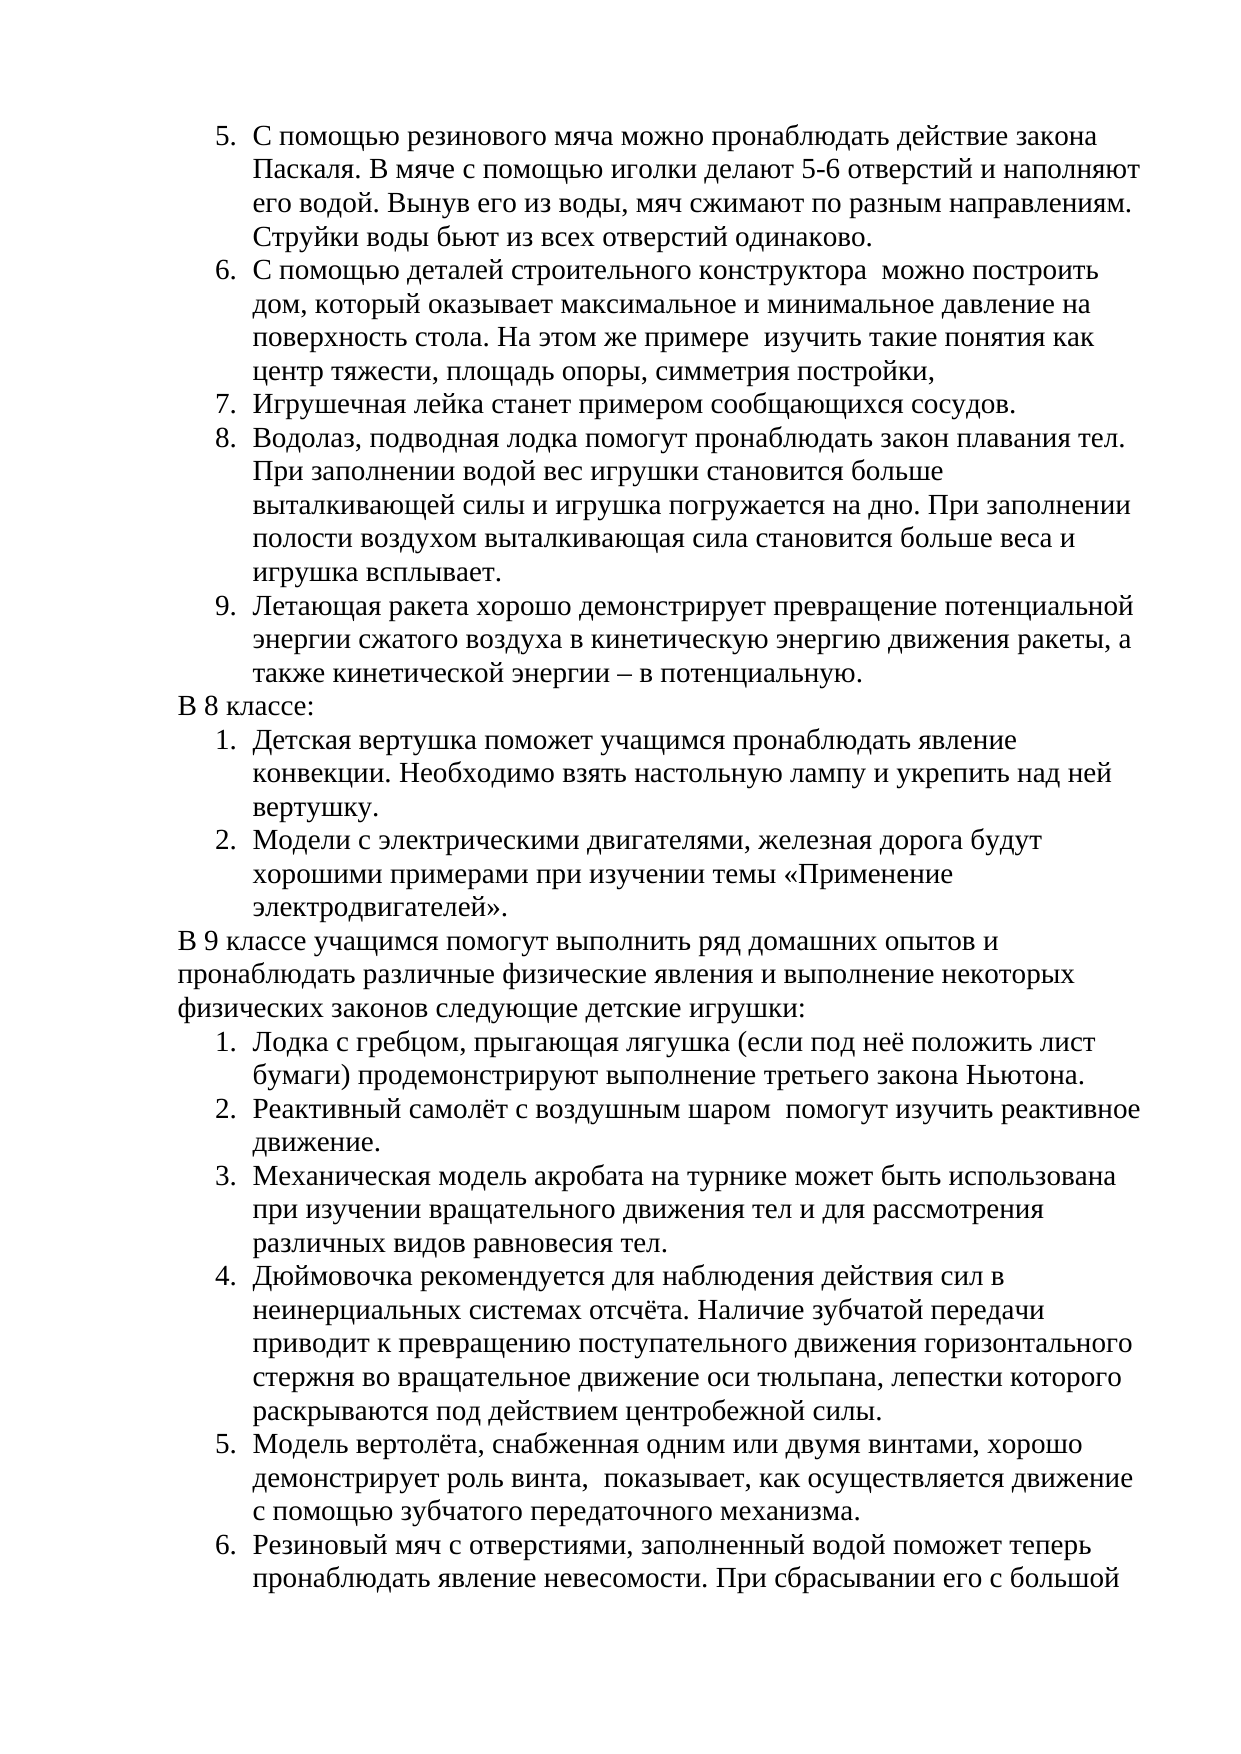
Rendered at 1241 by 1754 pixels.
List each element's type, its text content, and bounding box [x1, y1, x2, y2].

list С помощью деталей строительного конструктора можно построить дом, который оказывает максимальное и минимальное давление на поверхность стола. На этом же примере изучить такие понятия как центр тяжести, площадь опоры, симметрия постройки, [215, 252, 1152, 386]
list Механическая модель акробата на турнике может быть использована при изучении вращательного движения тел и для рассмотрения различных видов равновесия тел. [215, 1158, 1152, 1258]
list С помощью резинового мяча можно пронаблюдать действие закона Паскаля. В мяче с помощью иголки делают 5-6 отверстий и наполняют его водой. Вынув его из воды, мяч сжимают по разным направлениям. Струйки воды бьют из всех отверстий одинаково. [215, 118, 1152, 252]
list Лодка с гребцом, прыгающая лягушка (если под неё положить лист бумаги) продемонстрируют выполнение третьего закона Ньютона. [215, 1024, 1152, 1091]
list Летающая ракета хорошо демонстрирует превращение потенциальной энергии сжатого воздуха в кинетическую энергию движения ракеты, а также кинетической энергии – в потенциальную. [215, 588, 1152, 688]
list Модель вертолёта, снабженная одним или двумя винтами, хорошо демонстрирует роль винта, показывает, как осуществляется движение с помощью зубчатого передаточного механизма. [215, 1426, 1152, 1527]
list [215, 1527, 1152, 1594]
list Игрушечная лейка станет примером сообщающихся сосудов. [215, 386, 1152, 420]
list Водолаз, подводная лодка помогут пронаблюдать закон плавания тел. При заполнении водой вес игрушки становится больше выталкивающей силы и игрушка погружается на дно. При заполнении полости воздухом выталкивающая сила становится больше веса и игрушка всплывает. [215, 420, 1152, 588]
text В 9 классе учащимся помогут выполнить ряд домашних опытов и пронаблюдать различные физические явления и выполнение некоторых физических законов следующие детские игрушки: [177, 923, 1152, 1024]
list Дюймовочка рекомендуется для наблюдения действия сил в неинерциальных системах отсчёта. Наличие зубчатой передачи приводит к превращению поступательного движения горизонтального стержня во вращательное движение оси тюльпана, лепестки которого раскрываются под действием центробежной силы. [215, 1258, 1152, 1426]
list Детская вертушка поможет учащимся пронаблюдать явление конвекции. Необходимо взять настольную лампу и укрепить над ней вертушку. [215, 722, 1152, 822]
text В 8 классе: [177, 688, 1152, 722]
list Реактивный самолёт с воздушным шаром помогут изучить реактивное движение. [215, 1091, 1152, 1158]
list Модели с электрическими двигателями, железная дорога будут хорошими примерами при изучении темы «Применение электродвигателей». [215, 822, 1152, 923]
